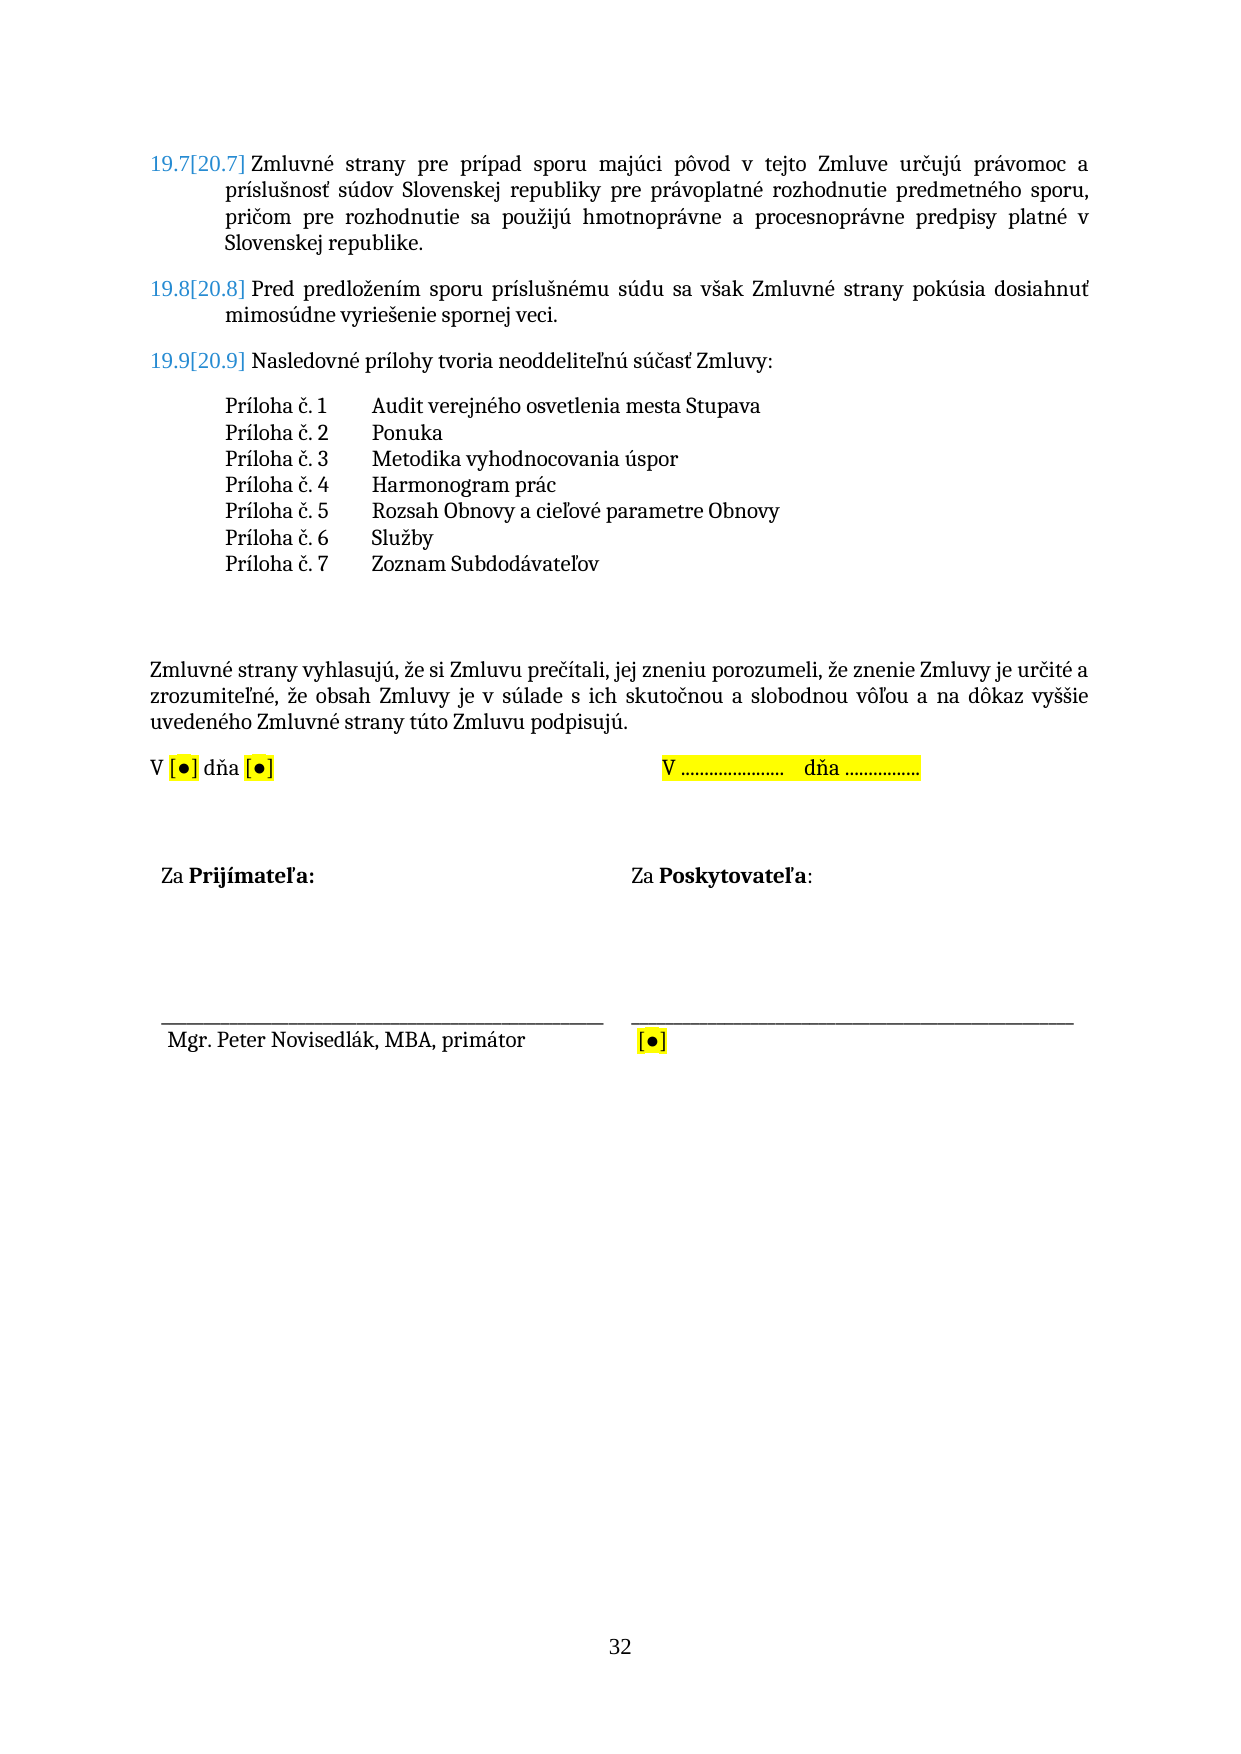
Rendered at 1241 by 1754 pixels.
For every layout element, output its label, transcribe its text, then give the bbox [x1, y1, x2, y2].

subtitle Nasledovné prílohy tvoria neoddeliteľnú súčasť Zmluvy: [150, 347, 1090, 374]
table_header Za Prijímateľa: Mgr. Peter Novisedlák, MBA, primátor [150, 800, 620, 1054]
table_header Za Poskytovateľa: [●] [620, 800, 1090, 1054]
text Príloha č. 1 Audit verejného osvetlenia mesta Stupava [225, 393, 1090, 419]
text Príloha č. 2 Ponuka [225, 419, 1090, 446]
subtitle Zmluvné strany pre prípad sporu majúci pôvod v tejto Zmluve určujú právomoc a príslušnosť súdov Slovenskej republiky pre právoplatné rozhodnutie predmetného sporu, pričom pre rozhodnutie sa použijú hmotnoprávne a procesnoprávne predpisy platné v Slovenskej republike. [150, 150, 1090, 256]
text Príloha č. 6 Služby Príloha č. 7 Zoznam Subdodávateľov [225, 525, 1090, 577]
text V [●] dňa [●] V ...................... dňa ................ [266, 754, 1090, 781]
text Zmluvné strany vyhlasujú, že si Zmluvu prečítali, jej zneniu porozumeli, že znenie Zmluvy je určité a zrozumiteľné, že obsah Zmluvy je v súlade s ich skutočnou a slobodnou vôľou a na dôkaz vyššie uvedeného Zmluvné strany túto Zmluvu podpisujú. [150, 656, 1090, 736]
text Príloha č. 3 Metodika vyhodnocovania úspor Príloha č. 4 Harmonogram prác Príloha č. 5 Rozsah Obnovy a cieľové parametre Obnovy [225, 446, 1090, 525]
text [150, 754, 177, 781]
subtitle Pred predložením sporu príslušnému súdu sa však Zmluvné strany pokúsia dosiahnuť mimosúdne vyriešenie spornej veci. [150, 275, 1090, 328]
